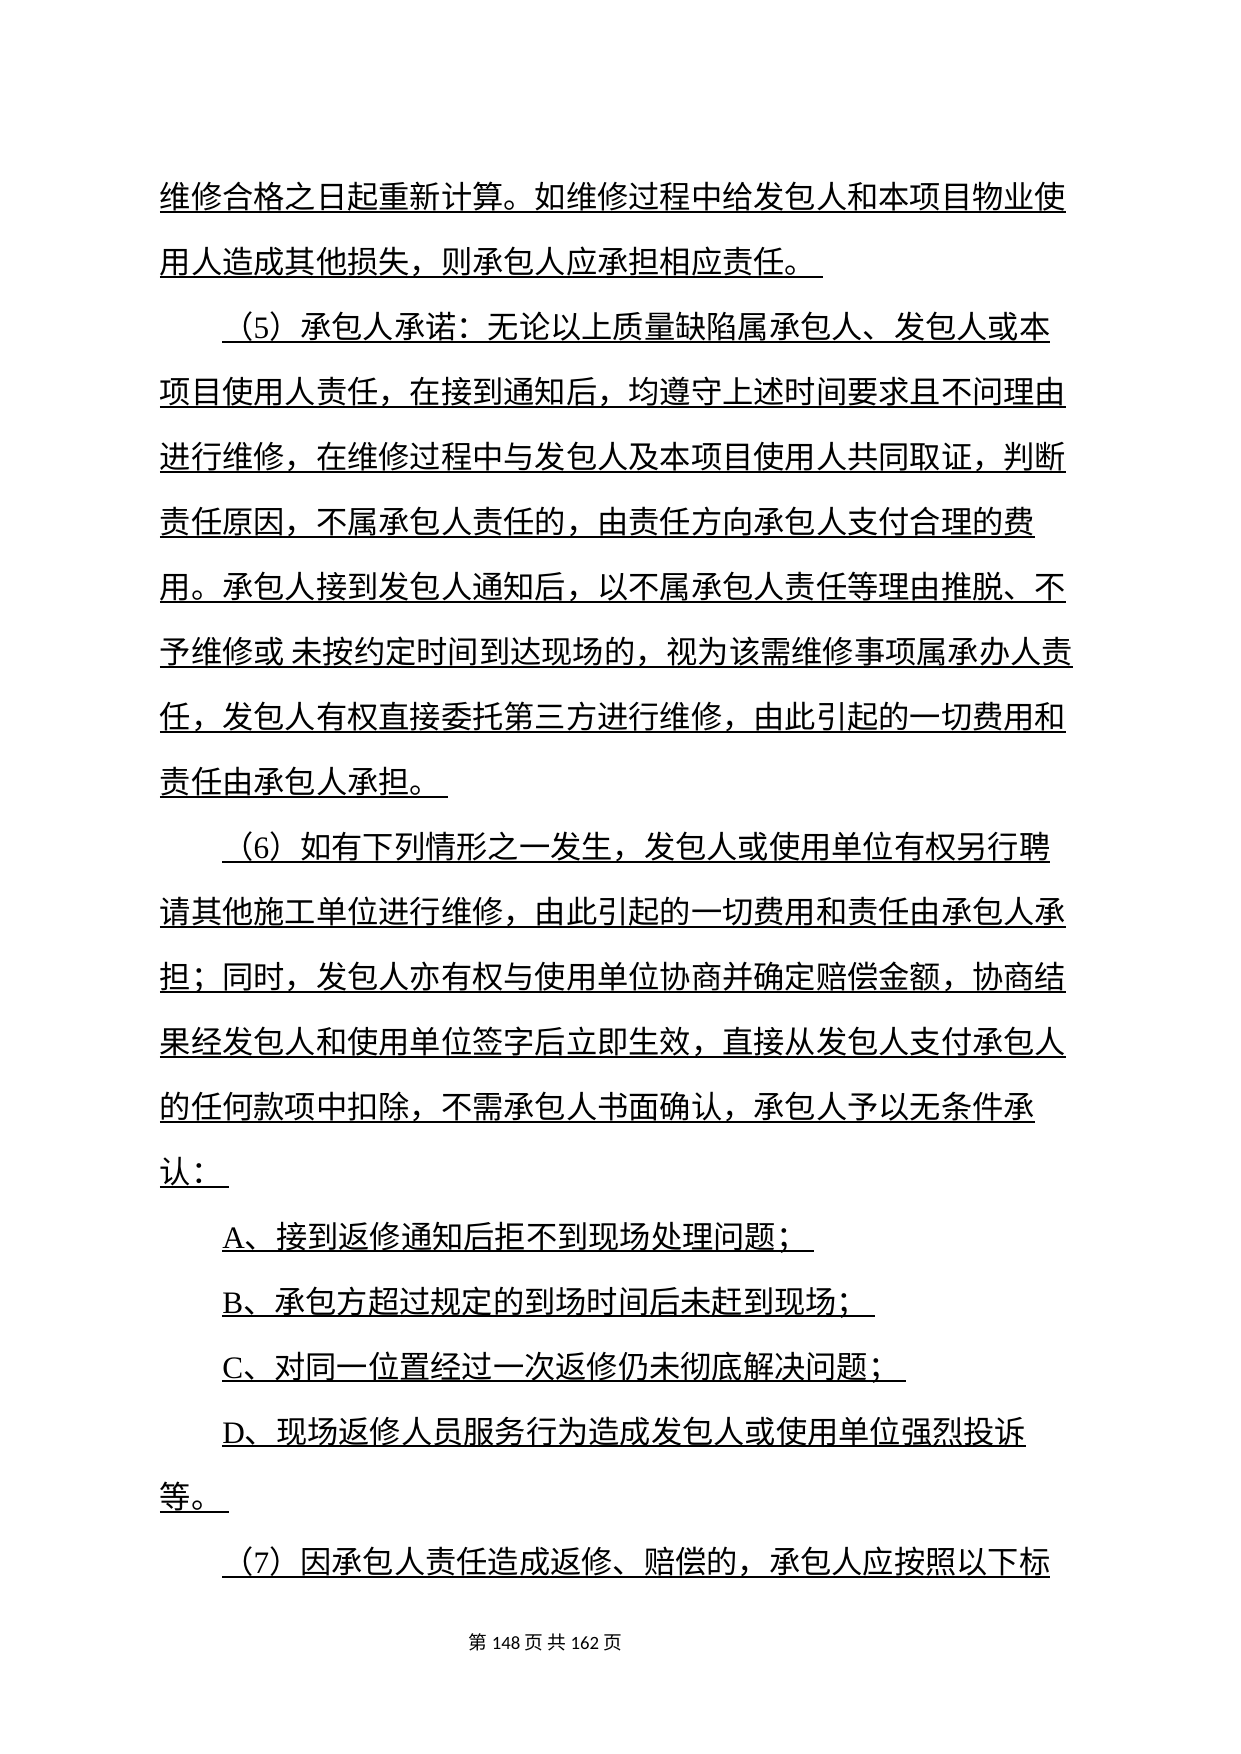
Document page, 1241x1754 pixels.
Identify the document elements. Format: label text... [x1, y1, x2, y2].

text A、接到返修通知后拒不到现场处理问题； [159, 1202, 1078, 1267]
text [159, 1527, 1078, 1592]
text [159, 162, 1078, 292]
text （6）如有下列情形之一发生，发包人或使用单位有权另行聘请其他施工单位进行维修，由此引起的一切费用和责任由承包人承担；同时，发包人亦有权与使用单位协商并确定赔偿金额，协商结果经发包人和使用单位签字后立即生效，直接从发包人支付承包人的任何款项中扣除，不需承包人书面确认，承包人予以无条件承认： [159, 812, 1078, 1202]
text （5）承包人承诺：无论以上质量缺陷属承包人、发包人或本项目使用人责任，在接到通知后，均遵守上述时间要求且不问理由进行维修，在维修过程中与发包人及本项目使用人共同取证，判断责任原因，不属承包人责任的，由责任方向承包人支付合理的费用。承包人接到发包人通知后，以不属承包人责任等理由推脱、不予维修或 未按约定时间到达现场的，视为该需维修事项属承办人责任，发包人有权直接委托第三方进行维修，由此引起的一切费用和责任由承包人承担。 [159, 292, 1078, 812]
text B、承包方超过规定的到场时间后未赶到现场； [159, 1267, 1078, 1332]
text D、现场返修人员服务行为造成发包人或使用单位强烈投诉等。 [159, 1397, 1078, 1527]
text C、对同一位置经过一次返修仍未彻底解决问题； [159, 1332, 1078, 1397]
